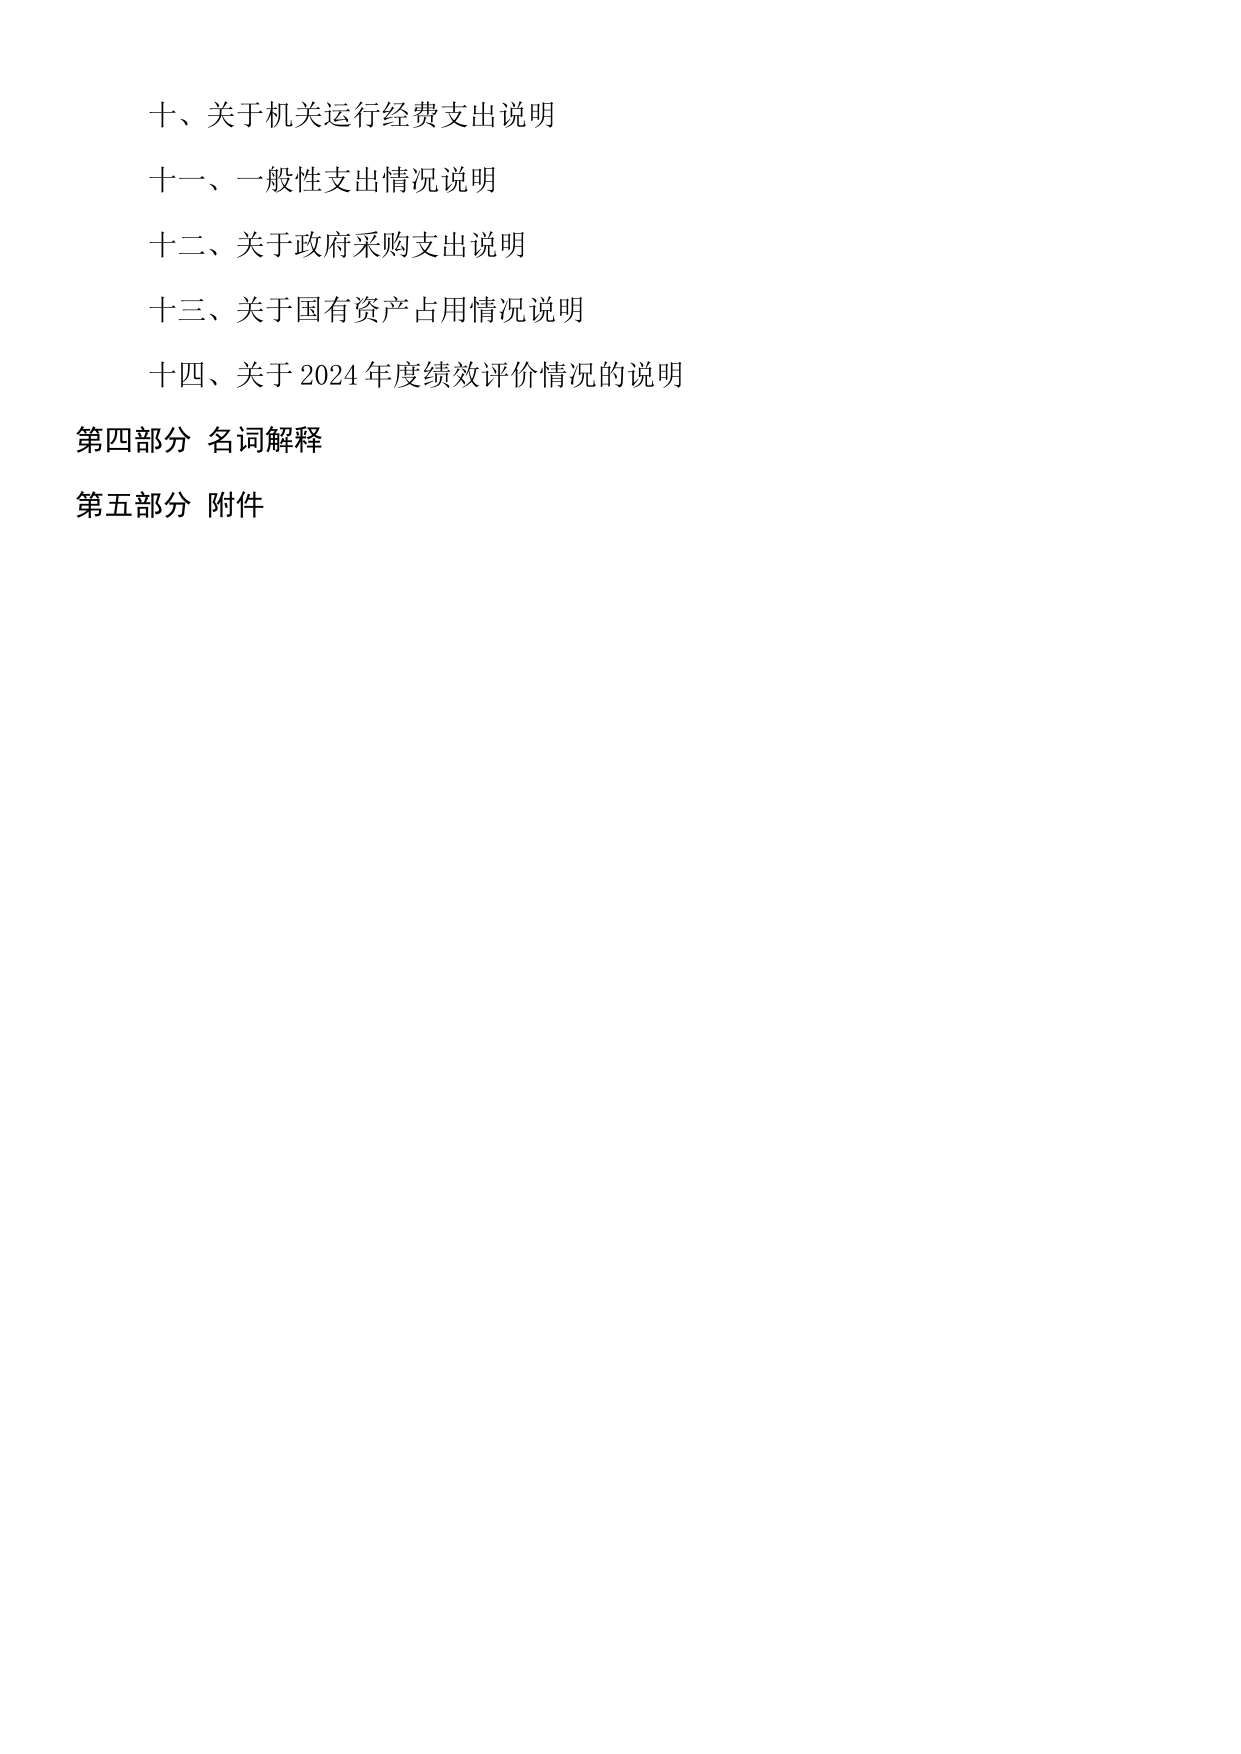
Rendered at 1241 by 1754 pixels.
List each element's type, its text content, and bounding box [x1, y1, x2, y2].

text 十三、关于国有资产占用情况说明 [75, 276, 1165, 341]
text 十四、关于2024年度绩效评价情况的说明 [75, 341, 1165, 406]
text 第四部分 名词解释 [75, 406, 1165, 471]
text 十、关于机关运行经费支出说明 [75, 81, 1165, 146]
text 第五部分 附件 [75, 471, 1165, 536]
text 十二、关于政府采购支出说明 [75, 211, 1165, 276]
text 十一、一般性支出情况说明 [75, 146, 1165, 211]
